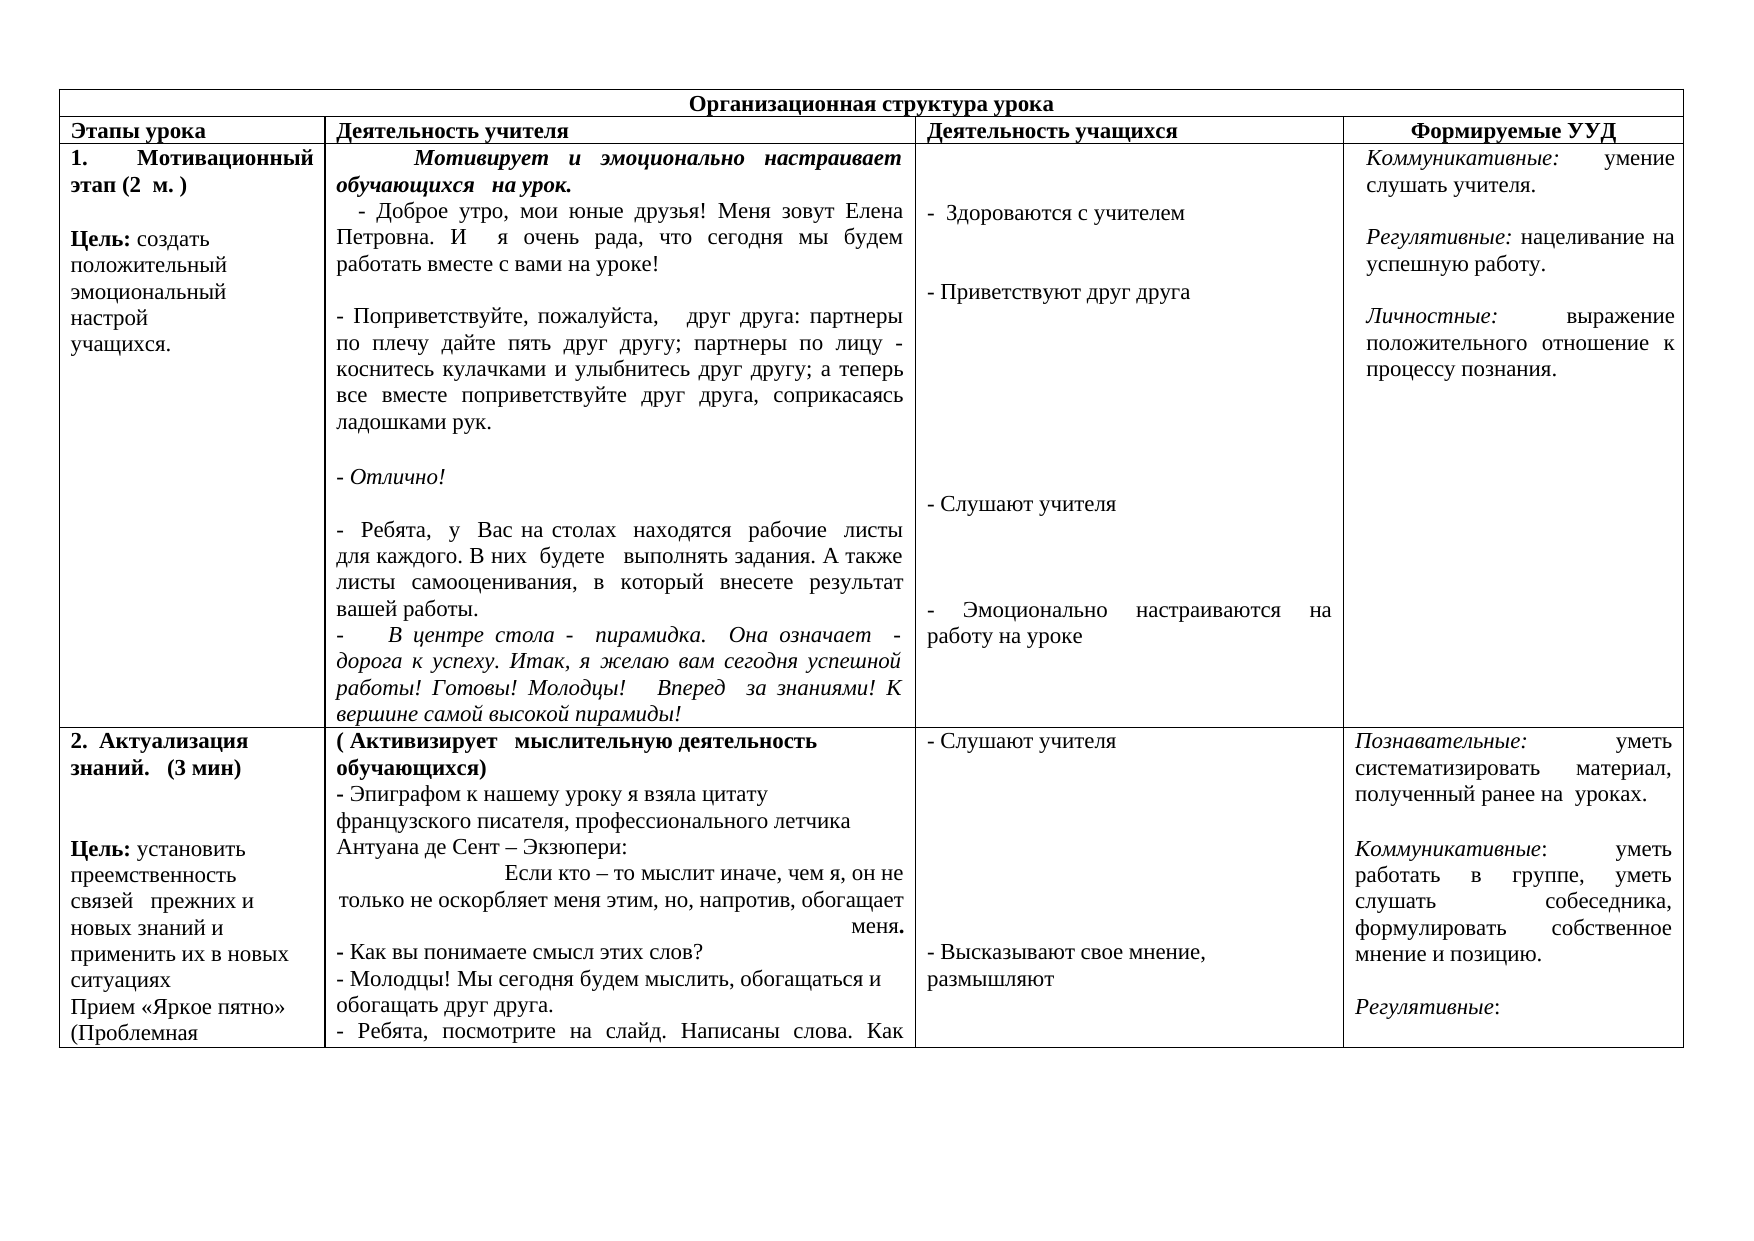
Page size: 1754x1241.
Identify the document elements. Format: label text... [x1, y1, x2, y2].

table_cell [326, 728, 915, 1047]
table_cell Деятельность учащихся [916, 117, 1343, 143]
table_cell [60, 728, 324, 1047]
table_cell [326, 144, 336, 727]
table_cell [1344, 728, 1683, 1047]
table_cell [916, 728, 1343, 1047]
table_cell Организационная структура урока [60, 90, 1683, 116]
table_cell Деятельность учителя [326, 117, 915, 143]
table_cell 1. Мотивационный этап (2 м. ) Цель: создать положительный эмоциональный настрой учащихся. [60, 144, 324, 727]
table_cell [1344, 144, 1683, 727]
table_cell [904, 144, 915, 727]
table_cell Формируемые УУД [1344, 117, 1683, 143]
table_cell - Здороваются с учителем - Приветствуют друг друга - Слушают учителя - Эмоционально настраиваются на работу на уроке [916, 144, 1343, 727]
table_cell Этапы урока [60, 117, 324, 143]
